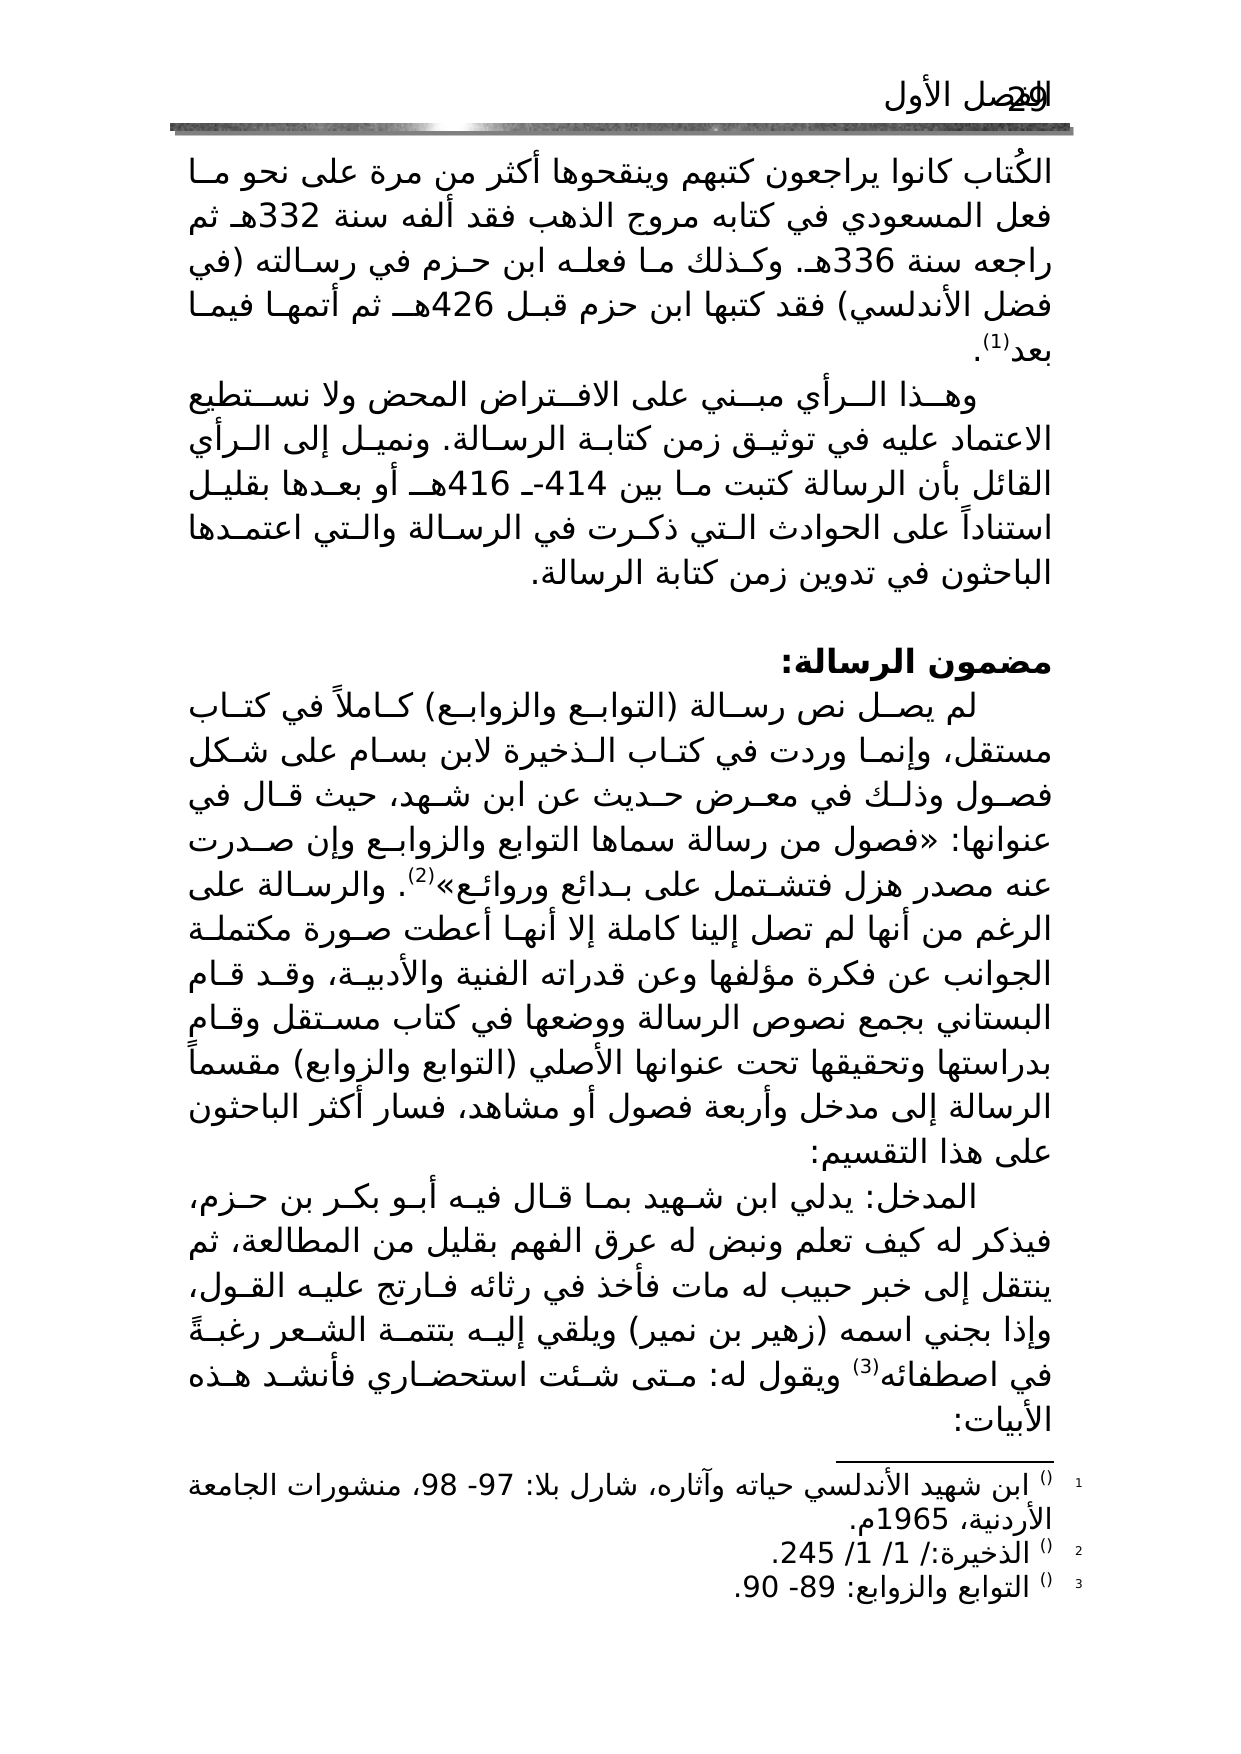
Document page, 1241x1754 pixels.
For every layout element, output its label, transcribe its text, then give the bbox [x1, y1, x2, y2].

text مضمون الرسالة: [187, 642, 1053, 681]
text وهذا الرأي مبني على الافتراض المحض ولا نستطيع الاعتماد عليه في توثيق زمن كتابة الرسالة. ونميل إلى الرأي القائل بأن الرسالة كتبت ما بين 414- 416هـ أو بعدها بقليل استناداً على الحوادث التي ذكرت في الرسالة والتي اعتمدها الباحثون في تدوين زمن كتابة الرسالة. [187, 375, 1053, 592]
text لم يصل نص رسالة (التوابع والزوابع) كاملاً في كتاب مستقل، وإنما وردت في كتاب الذخيرة لابن بسام على شكل فصول وذلك في معرض حديث عن ابن شهد، حيث قال في عنوانها: «فصول من رسالة سماها التوابع والزوابع وإن صدرت عنه مصدر هزل فتشتمل على بدائع وروائع»(). والرسالة على الرغم من أنها لم تصل إلينا كاملة إلا أنها أعطت صورة مكتملة الجوانب عن فكرة مؤلفها وعن قدراته الفنية والأدبية، وقد قام البستاني بجمع نصوص الرسالة ووضعها في كتاب مستقل وقام بدراستها وتحقيقها تحت عنوانها الأصلي (التوابع والزوابع) مقسماً الرسالة إلى مدخل وأربعة فصول أو مشاهد، فسار أكثر الباحثون على هذا التقسيم: [187, 687, 1053, 1171]
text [187, 152, 1053, 369]
text المدخل: يدلي ابن شهيد بما قال فيه أبو بكر بن حزم، فيذكر له كيف تعلم ونبض له عرق الفهم بقليل من المطالعة، ثم ينتقل إلى خبر حبيب له مات فأخذ في رثائه فارتج عليه القول، وإذا بجني اسمه (زهير بن نمير) ويلقي إليه بتتمة الشعر رغبةً في اصطفائه() ويقول له: متى شئت استحضاري فأنشد هذه الأبيات: [187, 1177, 1053, 1439]
